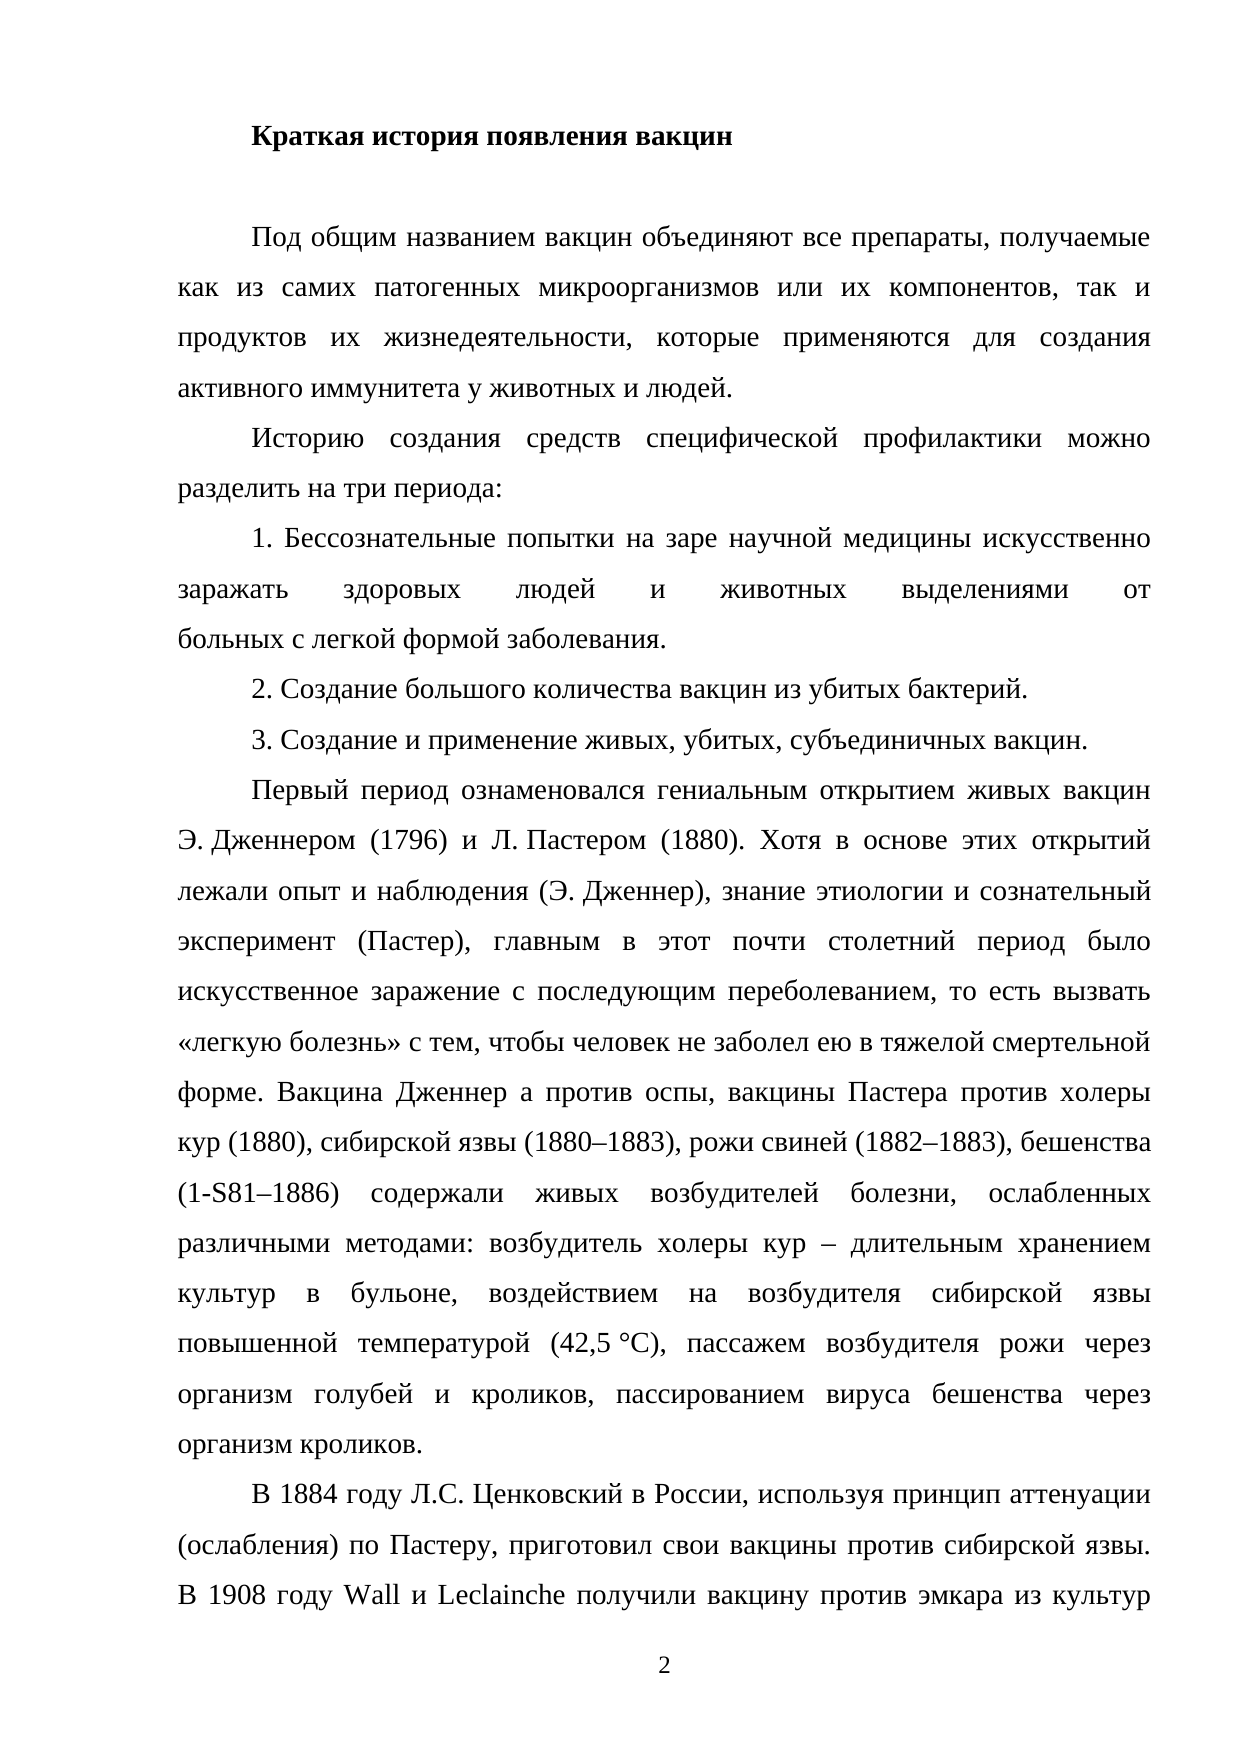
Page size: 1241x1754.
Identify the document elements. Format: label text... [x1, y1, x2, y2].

text 1. Бессознательные попытки на заре научной медицины искусственно заражать здоровых людей и животных выделениями от больных с легкой формой заболевания. [177, 521, 1152, 655]
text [177, 1477, 1152, 1611]
text Историю создания средств специфической профилактики можно разделить на три периода: [177, 420, 1152, 504]
text Краткая история появления вакцин [177, 118, 1152, 152]
text Первый период ознаменовался гениальным открытием живых вакцин Э. Дженнером (1796) и Л. Пастером (1880). Хотя в основе этих открытий лежали опыт и наблюдения (Э. Дженнер), знание этиологии и сознательный эксперимент (Пастер), главным в этот почти столетний период было искусственное заражение с последующим переболеванием, то есть вызвать «легкую болезнь» с тем, чтобы человек не заболел ею в тяжелой смертельной форме. Вакцина Дженнер а против оспы, вакцины Пастера против холеры кур (1880), сибирской язвы (1880–1883), рожи свиней (1882–1883), бешенства (1-S81–1886) содержали живых возбудителей болезни, ослабленных различными методами: возбудитель холеры кур – длительным хранением культур в бульоне, воздействием на возбудителя сибирской язвы повышенной температурой (42,5 °С), пассажем возбудителя рожи через организм голубей и кроликов, пассированием вируса бешенства через организм кроликов. [177, 772, 1152, 1460]
text 2. Создание большого количества вакцин из убитых бактерий. [177, 672, 1152, 705]
text Под общим названием вакцин объединяют все препараты, получаемые как из самих патогенных микроорганизмов или их компонентов, так и продуктов их жизнедеятельности, которые применяются для создания активного иммунитета у животных и людей. [177, 219, 1152, 403]
text 3. Создание и применение живых, убитых, субъединичных вакцин. [177, 722, 1152, 755]
